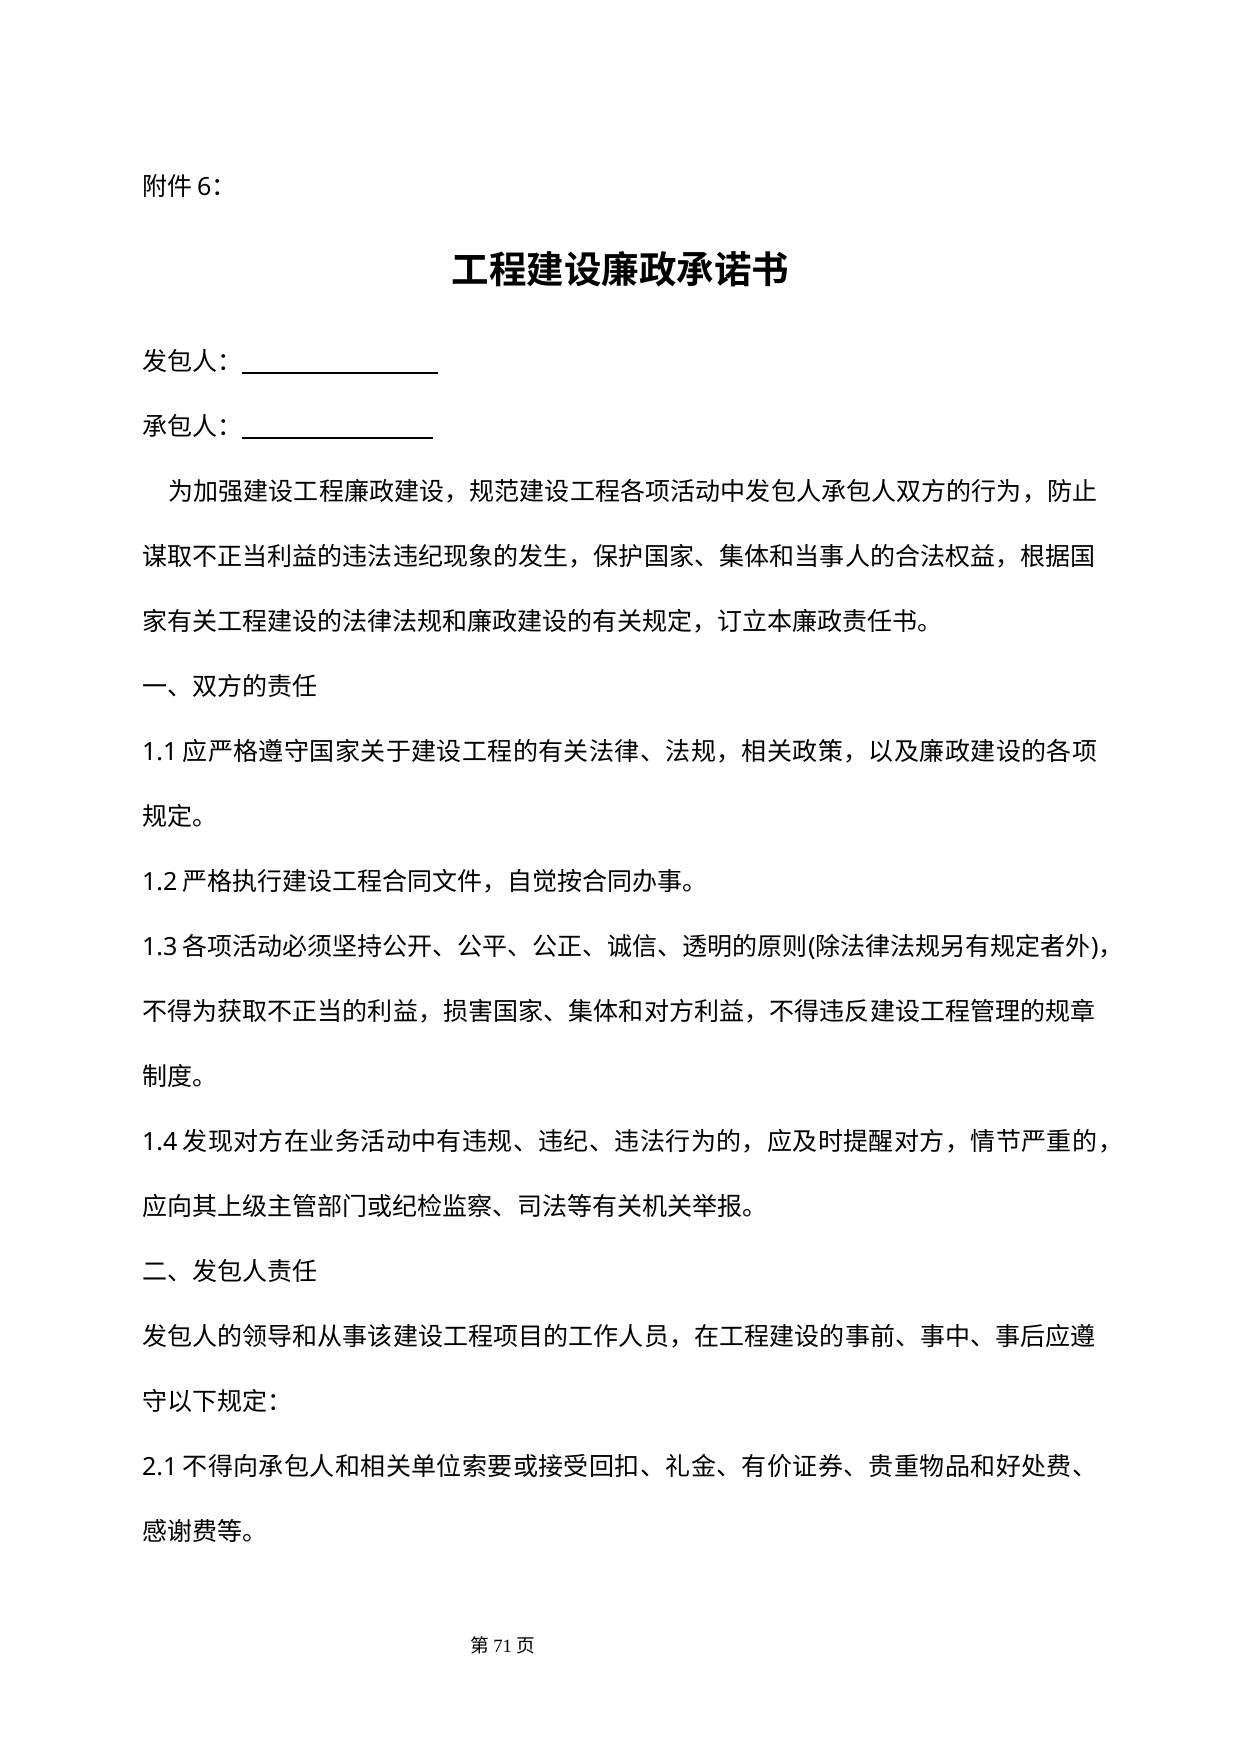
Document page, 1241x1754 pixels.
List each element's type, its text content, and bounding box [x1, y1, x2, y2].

text 二、发包人责任 [142, 1237, 1098, 1302]
text 发包人： [142, 327, 1098, 392]
text 1.2严格执行建设工程合同文件，自觉按合同办事。 [142, 847, 1098, 912]
text 发包人的领导和从事该建设工程项目的工作人员，在工程建设的事前、事中、事后应遵守以下规定： [142, 1302, 1098, 1432]
text 1.4发现对方在业务活动中有违规、违纪、违法行为的，应及时提醒对方，情节严重的，应向其上级主管部门或纪检监察、司法等有关机关举报。 [142, 1107, 1098, 1237]
text 承包人： [142, 392, 1098, 457]
text 工程建设廉政承诺书 [142, 235, 1098, 300]
text 1.1应严格遵守国家关于建设工程的有关法律、法规，相关政策，以及廉政建设的各项规定。 [142, 717, 1098, 847]
text 一、双方的责任 [142, 652, 1098, 717]
text 为加强建设工程廉政建设，规范建设工程各项活动中发包人承包人双方的行为，防止谋取不正当利益的违法违纪现象的发生，保护国家、集体和当事人的合法权益，根据国家有关工程建设的法律法规和廉政建设的有关规定，订立本廉政责任书。 [142, 457, 1098, 652]
text 2.1不得向承包人和相关单位索要或接受回扣、礼金、有价证券、贵重物品和好处费、感谢费等。 [142, 1432, 1098, 1562]
text 附件6： [142, 152, 1098, 217]
text 1.3各项活动必须坚持公开、公平、公正、诚信、透明的原则(除法律法规另有规定者外)，不得为获取不正当的利益，损害国家、集体和对方利益，不得违反建设工程管理的规章制度。 [142, 912, 1098, 1107]
